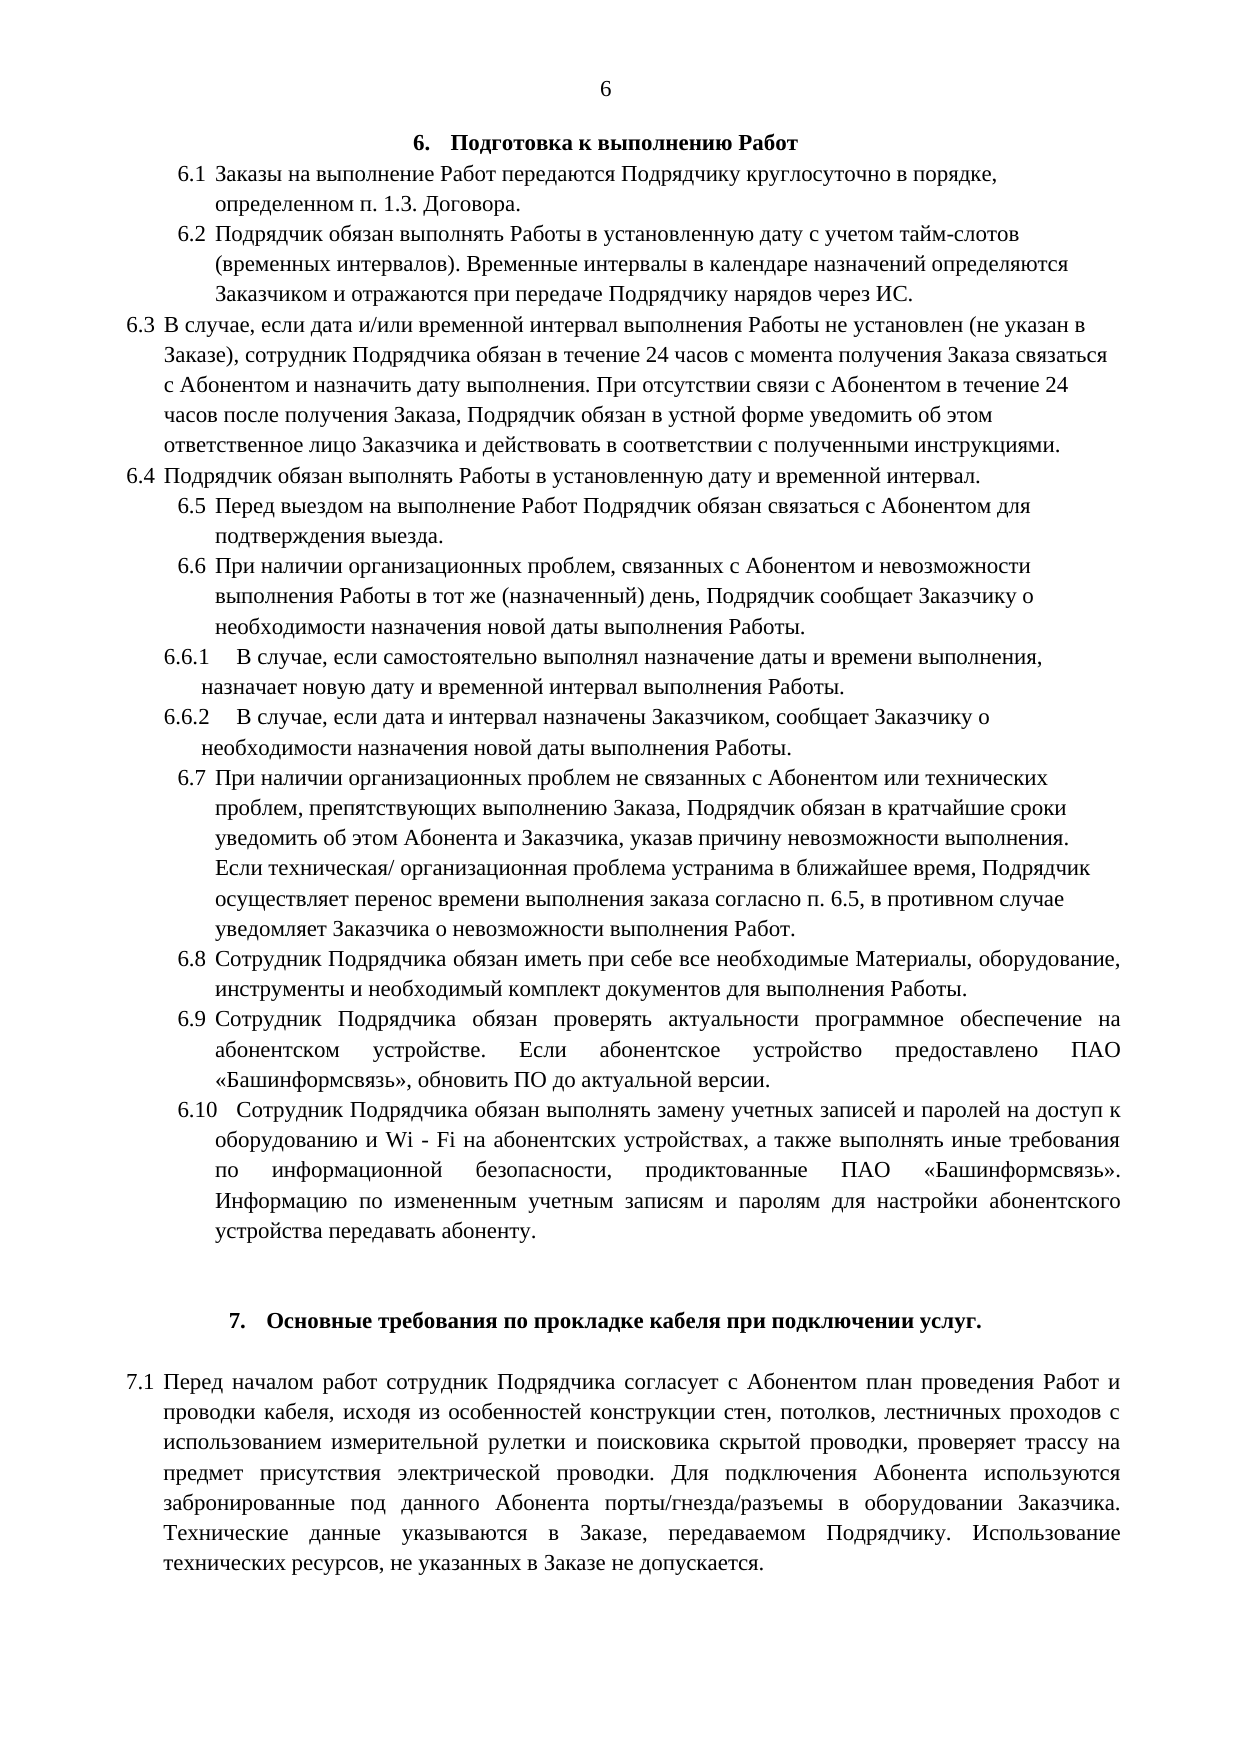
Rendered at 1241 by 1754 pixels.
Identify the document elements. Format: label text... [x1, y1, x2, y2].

list Основные требования по прокладке кабеля при подключении услуг. [89, 1307, 1122, 1334]
list Сотрудник Подрядчика обязан проверять актуальности программное обеспечение на абонентском устройстве. Если абонентское устройство предоставлено ПАО «Башинформсвязь», обновить ПО до актуальной версии. [177, 1005, 1122, 1092]
list В случае, если дата и/или временной интервал выполнения Работы не установлен (не указан в Заказе), сотрудник Подрядчика обязан в течение 24 часов с момента получения Заказа связаться с Абонентом и назначить дату выполнения. При отсутствии связи с Абонентом в течение 24 часов после получения Заказа, Подрядчик обязан в устной форме уведомить об этом ответственное лицо Заказчика и действовать в соответствии с полученными инструкциями. [126, 311, 1122, 458]
list Перед выездом на выполнение Работ Подрядчик обязан связаться с Абонентом для подтверждения выезда. [177, 492, 1122, 548]
list Сотрудник Подрядчика обязан выполнять замену учетных записей и паролей на доступ к оборудованию и Wi - Fi на абонентских устройствах, а также выполнять иные требования по информационной безопасности, продиктованные ПАО «Башинформсвязь». Информацию по измененным учетным записям и паролям для настройки абонентского устройства передавать абоненту. [177, 1096, 1122, 1243]
list Подрядчик обязан выполнять Работы в установленную дату и временной интервал. [126, 462, 1122, 488]
list Подготовка к выполнению Работ [89, 129, 1122, 156]
list Подрядчик обязан выполнять Работы в установленную дату с учетом тайм-слотов (временных интервалов). Временные интервалы в календаре назначений определяются Заказчиком и отражаются при передаче Подрядчику нарядов через ИС. [177, 220, 1122, 307]
list В случае, если дата и интервал назначены Заказчиком, сообщает Заказчику о необходимости назначения новой даты выполнения Работы. [164, 703, 1122, 760]
list Перед началом работ сотрудник Подрядчика согласует с Абонентом план проведения Работ и проводки кабеля, исходя из особенностей конструкции стен, потолков, лестничных проходов с использованием измерительной рулетки и поисковика скрытой проводки, проверяет трассу на предмет присутствия электрической проводки. Для подключения Абонента используются забронированные под данного Абонента порты/гнезда/разъемы в оборудовании Заказчика. Технические данные указываются в Заказе, передаваемом Подрядчику. Использование технических ресурсов, не указанных в Заказе не допускается. [126, 1368, 1122, 1576]
list Заказы на выполнение Работ передаются Подрядчику круглосуточно в порядке, определенном п. 1.3. Договора. [177, 159, 1122, 216]
list Сотрудник Подрядчика обязан иметь при себе все необходимые Материалы, оборудование, инструменты и необходимый комплект документов для выполнения Работы. [177, 945, 1122, 1002]
list В случае, если самостоятельно выполнял назначение даты и времени выполнения, назначает новую дату и временной интервал выполнения Работы. [164, 643, 1122, 699]
list При наличии организационных проблем, связанных с Абонентом и невозможности выполнения Работы в тот же (назначенный) день, Подрядчик сообщает Заказчику о необходимости назначения новой даты выполнения Работы. [177, 552, 1122, 639]
list При наличии организационных проблем не связанных с Абонентом или технических проблем, препятствующих выполнению Заказа, Подрядчик обязан в кратчайшие сроки уведомить об этом Абонента и Заказчика, указав причину невозможности выполнения. Если техническая/ организационная проблема устранима в ближайшее время, Подрядчик осуществляет перенос времени выполнения заказа согласно п. 6.5, в противном случае уведомляет Заказчика о невозможности выполнения Работ. [177, 764, 1122, 941]
